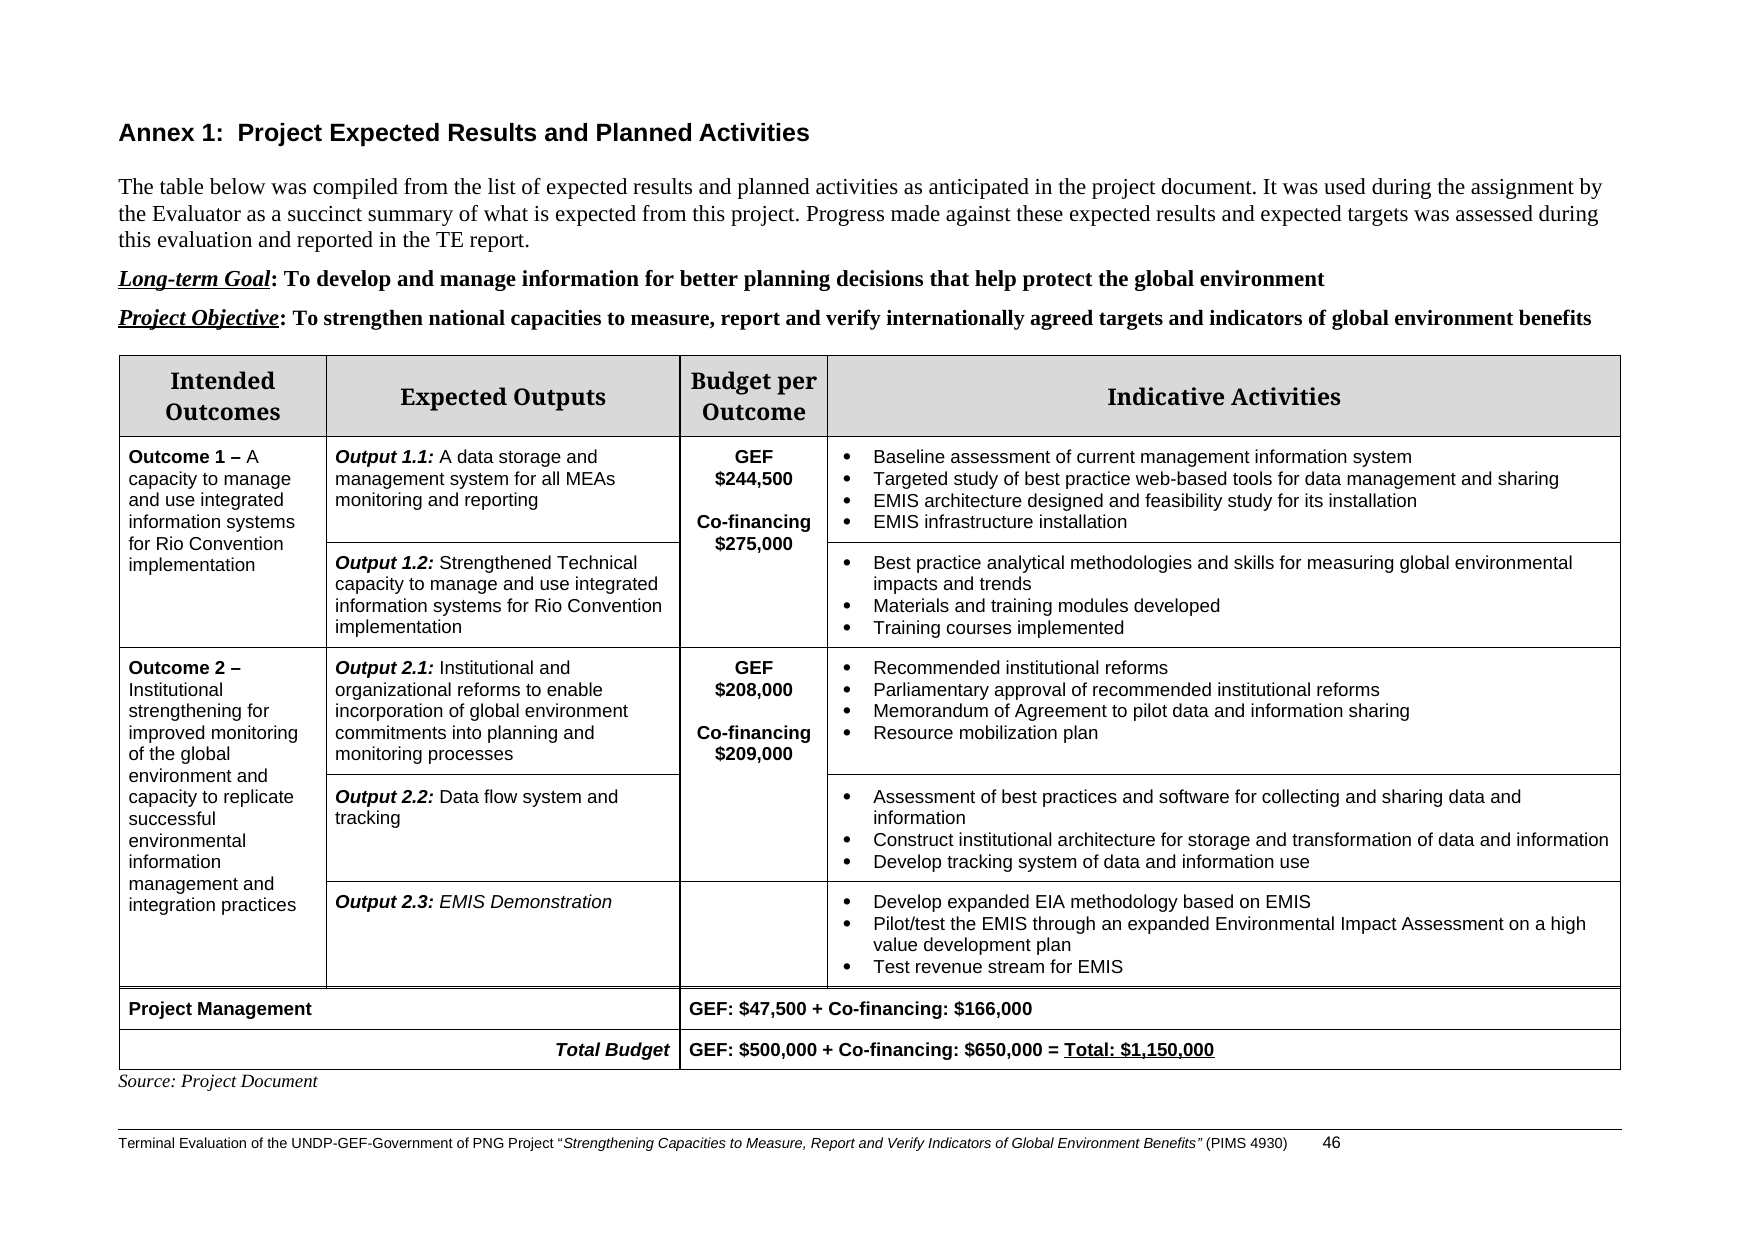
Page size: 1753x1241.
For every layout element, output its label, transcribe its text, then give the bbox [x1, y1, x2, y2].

table_cell GEF $208,000 Co-financing $209,000 [681, 648, 827, 773]
table_cell Output 2.2: Data flow system and tracking [327, 775, 679, 881]
table_cell [326, 989, 679, 1029]
table_cell GEF: $500,000 + Co-financing: $650,000 = Total: $1,150,000 [681, 1030, 1620, 1069]
table_cell GEF $244,500 Co-financing $275,000 [681, 437, 827, 647]
table_cell [120, 1030, 326, 1069]
table_cell Baseline assessment of current management information system Targeted study of best practice web-based tools for data management and sharing EMIS architecture designed and feasibility study for its installation EMIS infrastructure installation [828, 437, 1620, 542]
text The table below was compiled from the list of expected results and planned activities as anticipated in the project document. It was used during the assignment by the Evaluator as a succinct summary of what is expected from this project. Progress made against these expected results and expected targets was assessed during this evaluation and reported in the TE report. [118, 173, 1622, 252]
text Project Objective: To strengthen national capacities to measure, report and verify internationally agreed targets and indicators of global environment benefits [118, 304, 1622, 330]
table_cell Project Management [120, 989, 326, 1029]
table_cell GEF: $47,500 + Co-financing: $166,000 [681, 989, 1620, 1029]
text Source: Project Document [118, 1070, 1622, 1092]
table_cell Output 2.1: Institutional and organizational reforms to enable incorporation of global environment commitments into planning and monitoring processes [327, 648, 679, 773]
table_header Expected Outputs [327, 356, 679, 436]
table_cell [681, 882, 827, 986]
table_header Budget per Outcome [681, 356, 827, 436]
table_cell Assessment of best practices and software for collecting and sharing data and information Construct institutional architecture for storage and transformation of data and information Develop tracking system of data and information use [828, 775, 1620, 881]
table_cell Recommended institutional reforms Parliamentary approval of recommended institutional reforms Memorandum of Agreement to pilot data and information sharing Resource mobilization plan [828, 648, 1620, 773]
table_header Indicative Activities [828, 356, 1620, 436]
table_cell Outcome 2 – Institutional strengthening for improved monitoring of the global environment and capacity to replicate successful environmental information management and integration practices [120, 648, 326, 986]
table_cell [681, 774, 827, 881]
table_cell Best practice analytical methodologies and skills for measuring global environmental impacts and trends Materials and training modules developed Training courses implemented [828, 543, 1620, 647]
table_cell Develop expanded EIA methodology based on EMIS Pilot/test the EMIS through an expanded Environmental Impact Assessment on a high value development plan Test revenue stream for EMIS [828, 882, 1620, 986]
table_cell Output 2.3: EMIS Demonstration [327, 882, 679, 986]
table_cell Total Budget [326, 1030, 679, 1069]
table_header Intended Outcomes [120, 356, 326, 436]
text Long-term Goal: To develop and manage information for better planning decisions that help protect the global environment [118, 265, 1622, 291]
table_cell Output 1.1: A data storage and management system for all MEAs monitoring and reporting [327, 437, 679, 542]
subtitle Annex 1: Project Expected Results and Planned Activities [118, 118, 1622, 147]
table_cell Output 1.2: Strengthened Technical capacity to manage and use integrated information systems for Rio Convention implementation [327, 543, 679, 647]
table_cell Outcome 1 – A capacity to manage and use integrated information systems for Rio Convention implementation [120, 437, 326, 647]
